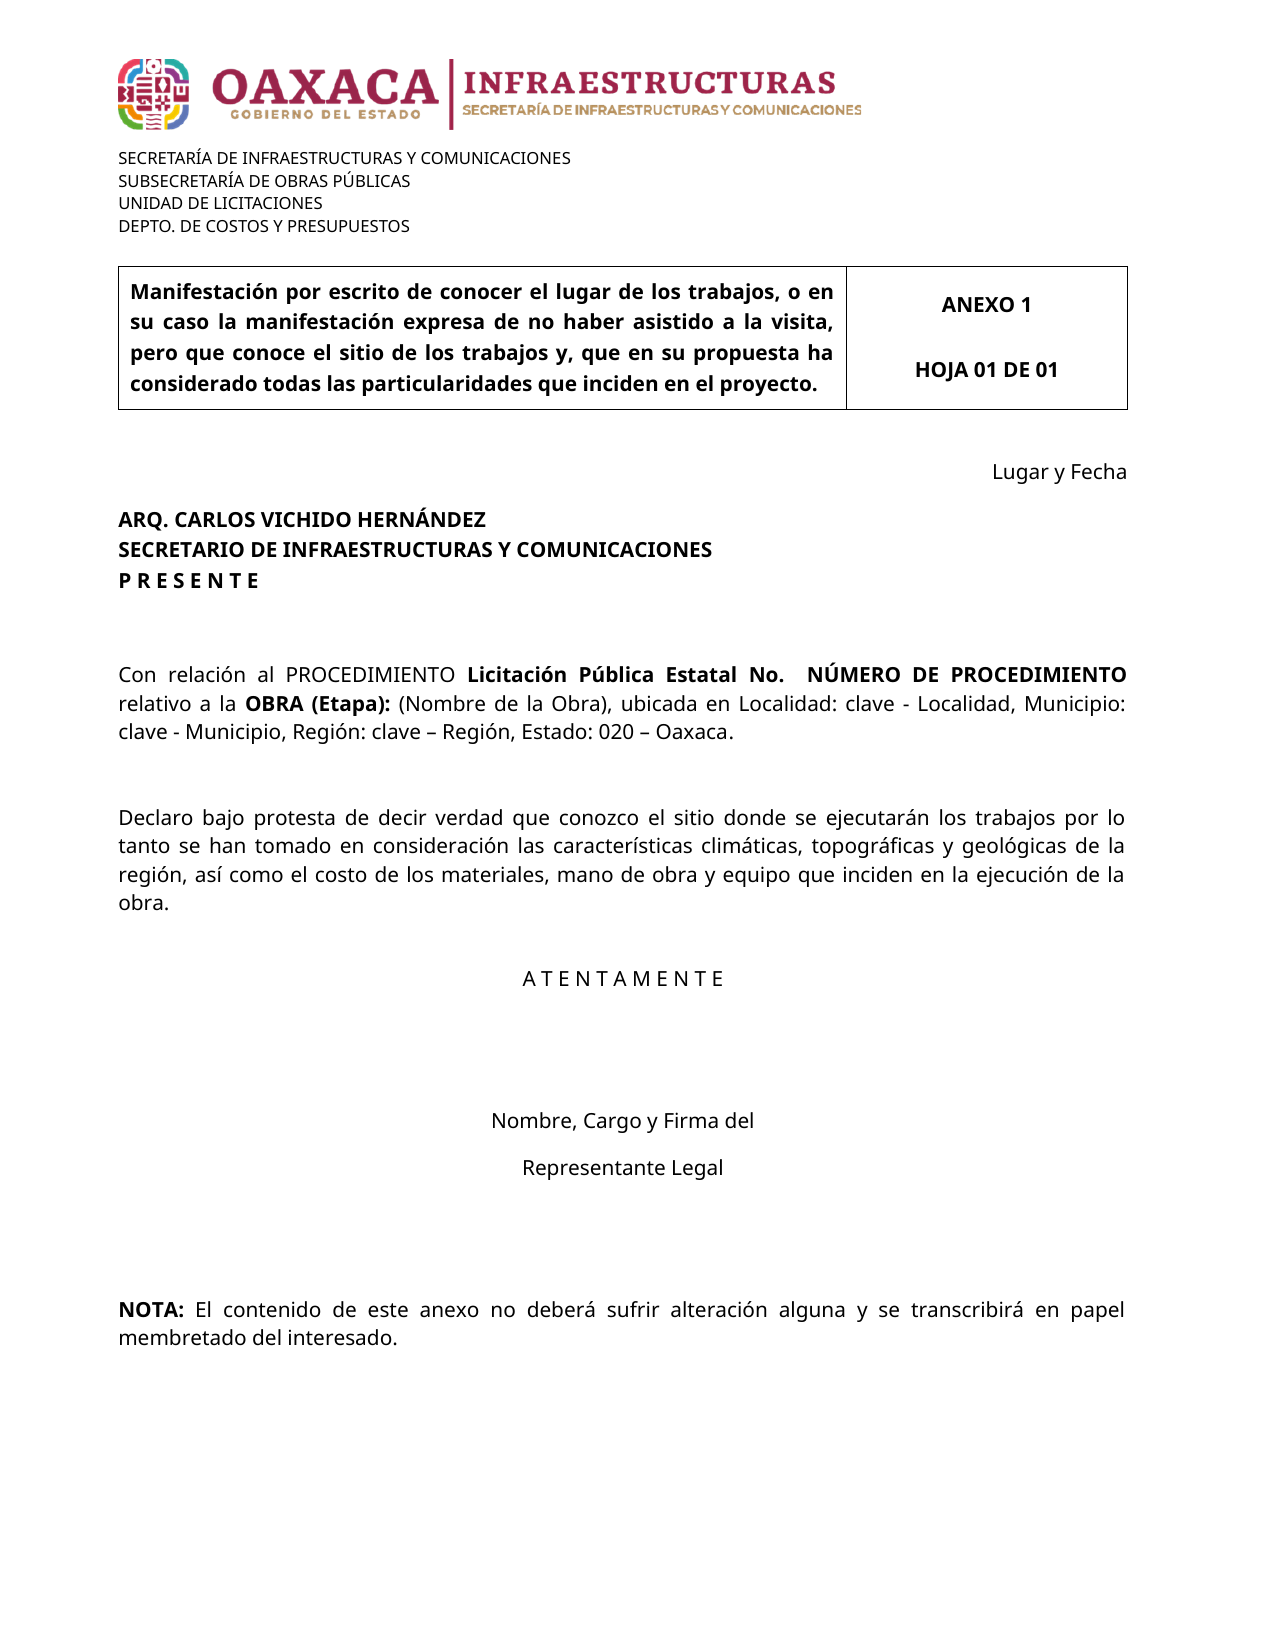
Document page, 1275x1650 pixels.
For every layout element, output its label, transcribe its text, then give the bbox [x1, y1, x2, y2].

text SECRETARIO DE INFRAESTRUCTURAS Y COMUNICACIONES [118, 535, 1127, 564]
text Declaro bajo protesta de decir verdad que conozco el sitio donde se ejecutarán los trabajos por lo tanto se han tomado en consideración las características climáticas, topográficas y geológicas de la región, así como el costo de los materiales, mano de obra y equipo que inciden en la ejecución de la obra. [118, 803, 1127, 917]
text Lugar y Fecha [118, 457, 1127, 486]
text Representante Legal [118, 1153, 1127, 1181]
table_header Manifestación por escrito de conocer el lugar de los trabajos, o en su caso la manifestación expresa de no haber asistido a la visita, pero que conoce el sitio de los trabajos y, que en su propuesta ha considerado todas las particularidades que inciden en el proyecto. [119, 267, 846, 409]
text ARQ. CARLOS VICHIDO HERNÁNDEZ [118, 505, 1127, 533]
picture [118, 59, 862, 130]
text A T E N T A M E N T E [118, 964, 1127, 992]
table_header ANEXO 1 HOJA 01 DE 01 [847, 267, 1127, 409]
text NOTA: El contenido de este anexo no deberá sufrir alteración alguna y se transcribirá en papel membretado del interesado. [118, 1295, 1127, 1352]
text P R E S E N T E [118, 566, 1127, 594]
text Con relación al PROCEDIMIENTO Licitación Pública Estatal No. NÚMERO DE PROCEDIMIENTO relativo a la OBRA (Etapa): (Nombre de la Obra), ubicada en Localidad: clave - Localidad, Municipio: clave - Municipio, Región: clave – Región, Estado: 020 – Oaxaca. [118, 661, 1127, 746]
text Nombre, Cargo y Firma del [118, 1106, 1127, 1134]
